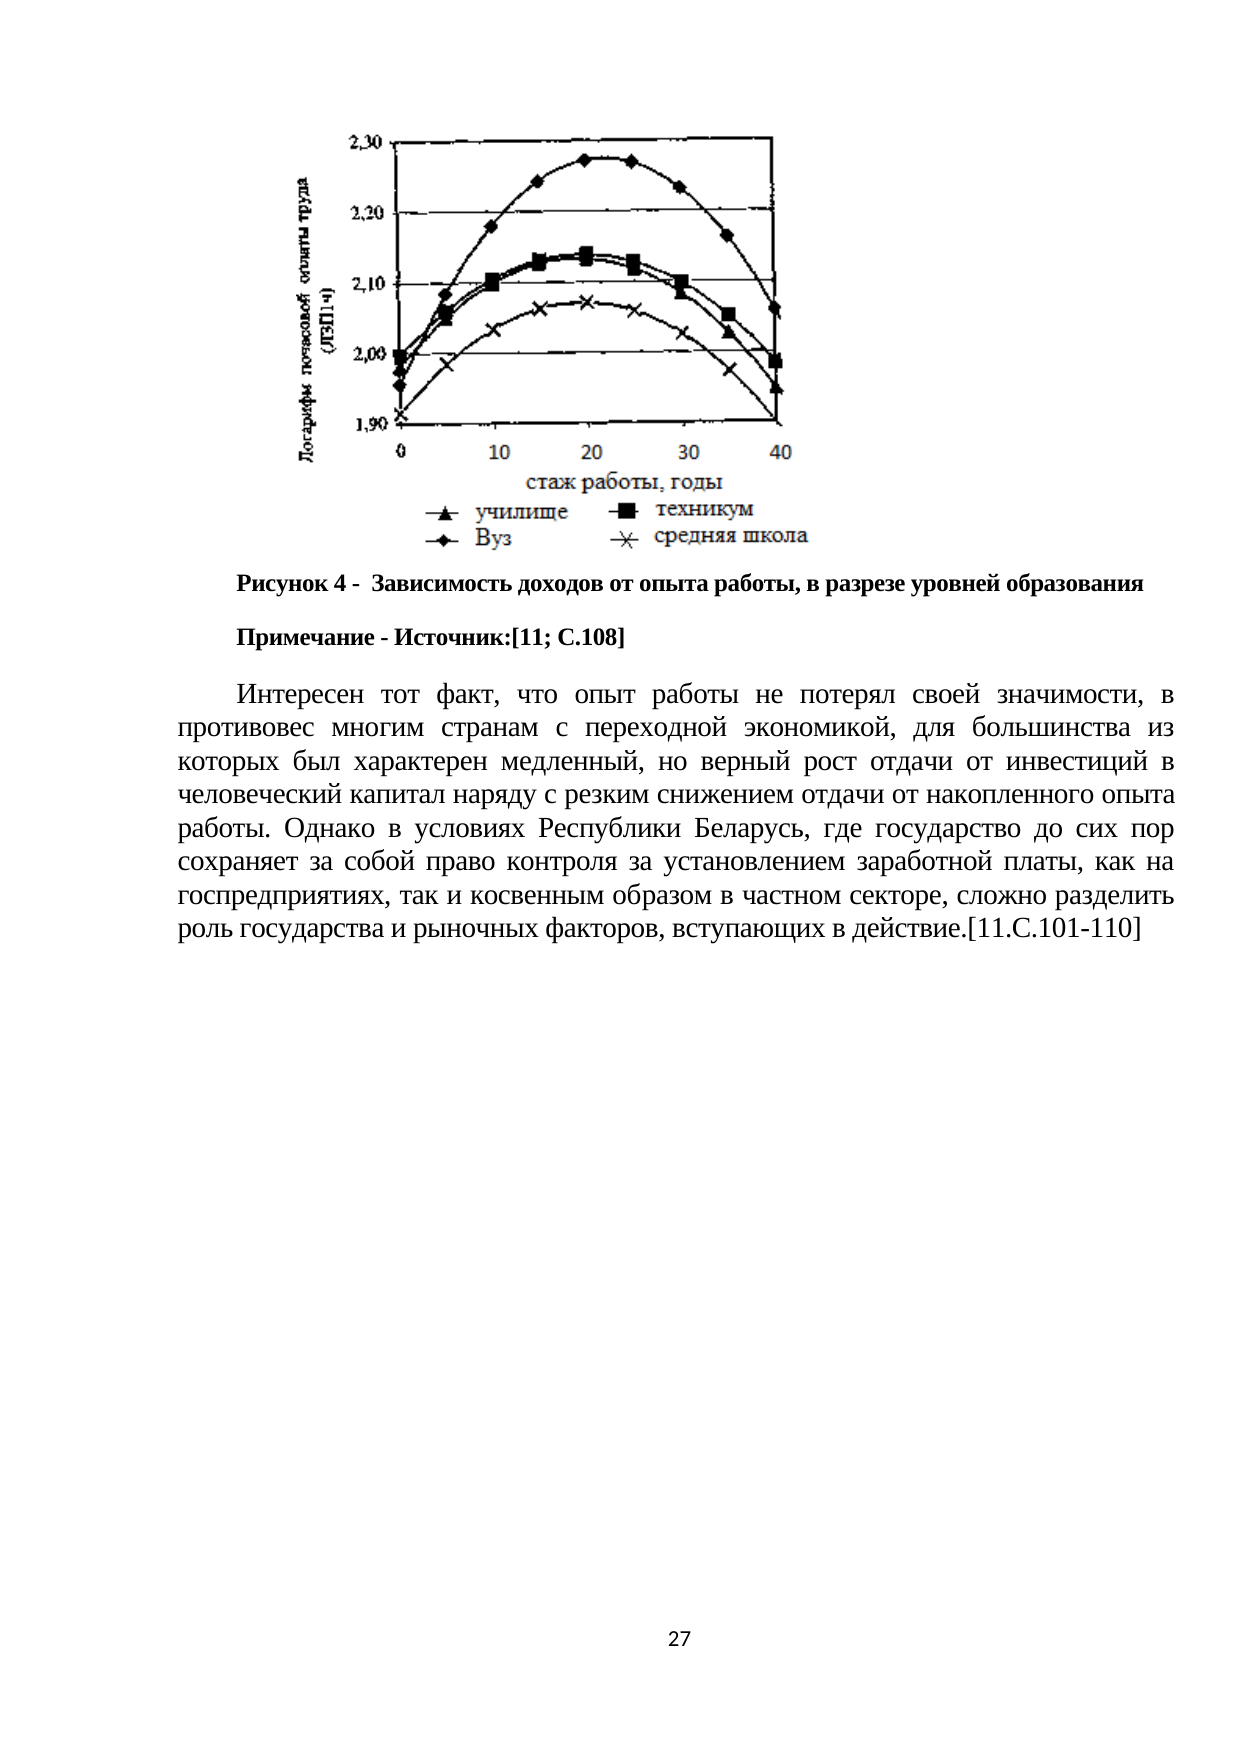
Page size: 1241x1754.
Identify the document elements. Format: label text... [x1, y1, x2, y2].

text Примечание - Источник:[11; С.108] [177, 622, 1175, 651]
picture [296, 132, 825, 569]
text Интересен тот факт, что опыт работы не потерял своей значимости, в противовес многим странам с переходной экономикой, для большинства из которых был характерен медленный, но верный рост отдачи от инвестиций в человеческий капитал наряду с резким снижением отдачи от накопленного опыта работы. Однако в условиях Республики Беларусь, где государство до сих пор сохраняет за собой право контроля за установлением заработной платы, как на госпредприятиях, так и косвенным образом в частном секторе, сложно разделить роль государства и рыночных факторов, вступающих в действие.[11.С.101-110] [177, 676, 1175, 944]
